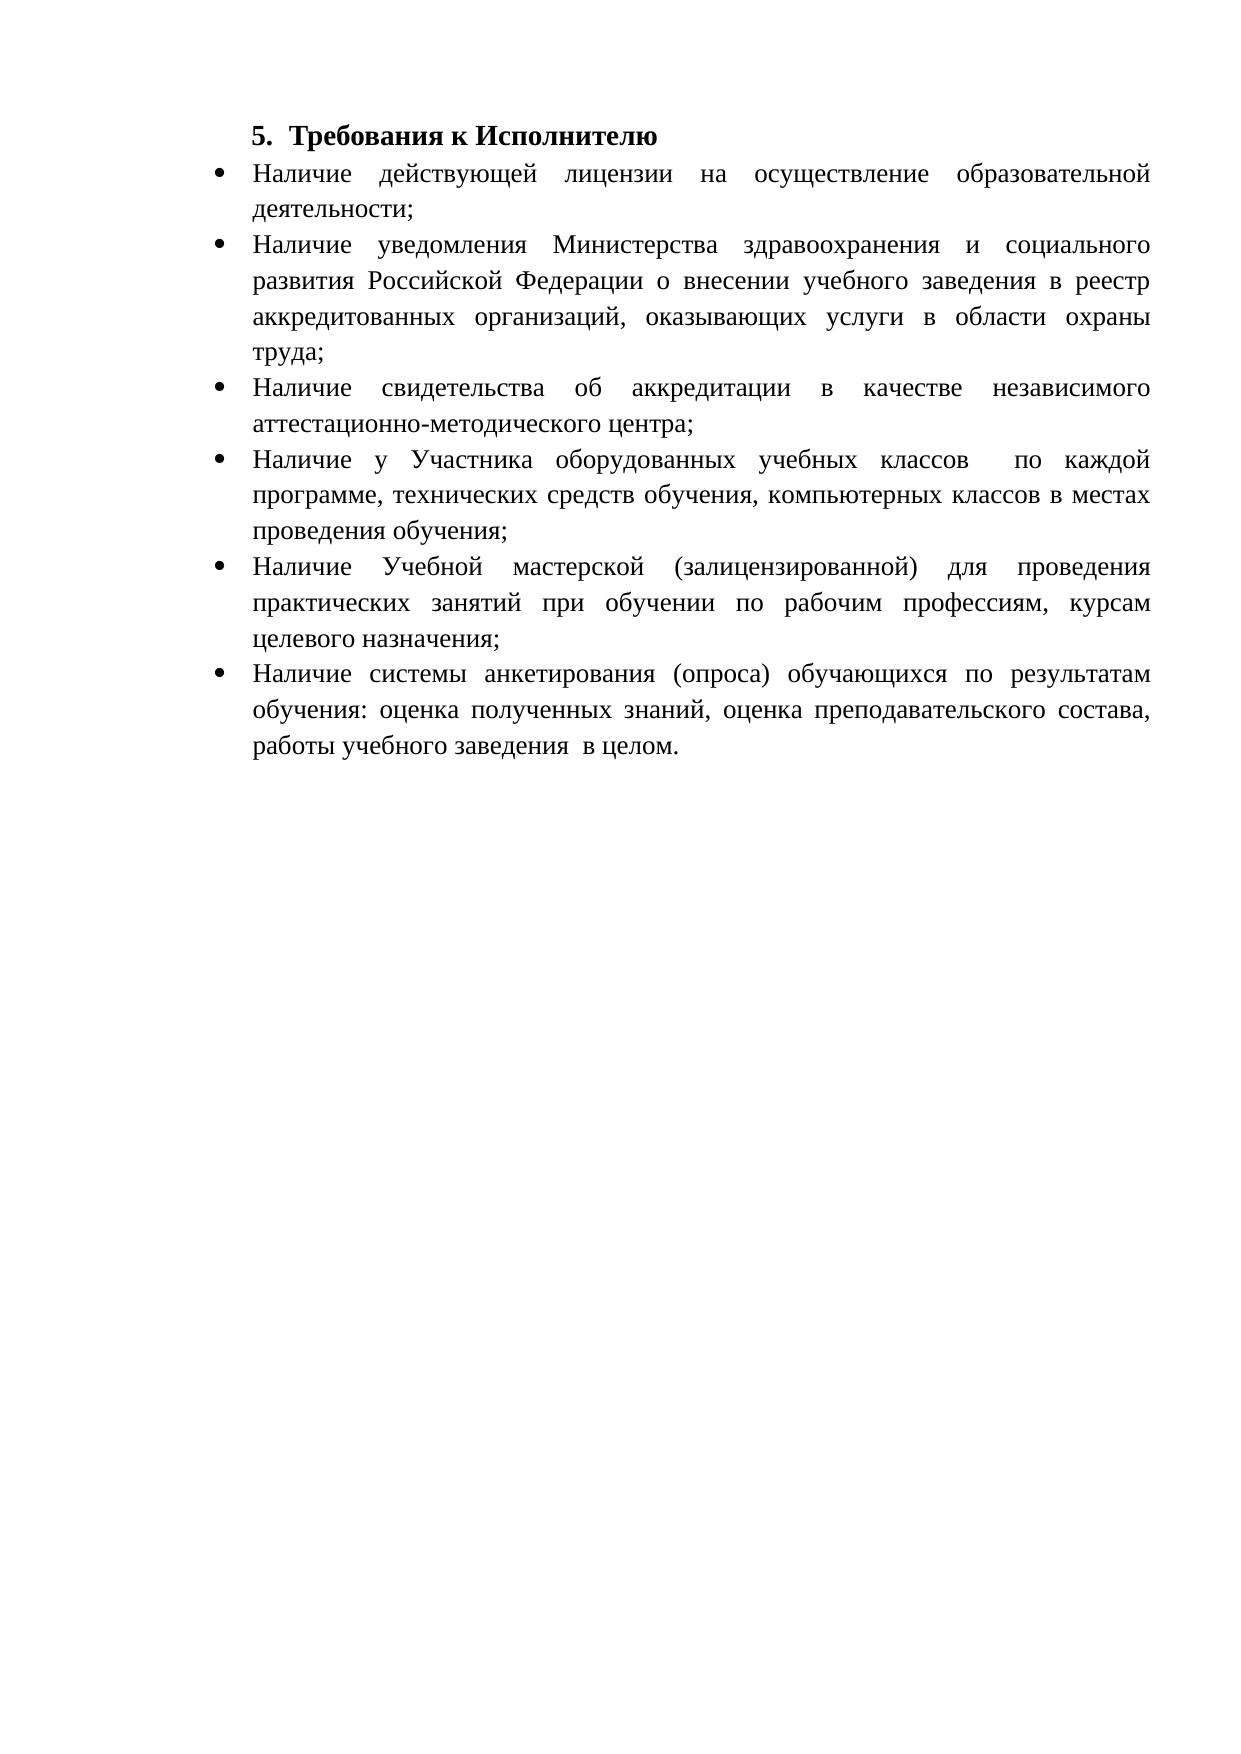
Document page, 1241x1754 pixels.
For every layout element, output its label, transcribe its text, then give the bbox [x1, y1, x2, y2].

list Наличие Учебной мастерской (залицензированной) для проведения практических занятий при обучении по рабочим профессиям, курсам целевого назначения; [215, 550, 1152, 653]
list Наличие у Участника оборудованных учебных классов по каждой программе, технических средств обучения, компьютерных классов в местах проведения обучения; [215, 443, 1152, 546]
list Наличие свидетельства об аккредитации в качестве независимого аттестационно-методического центра; [215, 371, 1152, 438]
list Наличие системы анкетирования (опроса) обучающихся по результатам обучения: оценка полученных знаний, оценка преподавательского состава, работы учебного заведения в целом. [215, 657, 1152, 760]
list Требования к Исполнителю [251, 118, 1152, 152]
list Наличие уведомления Министерства здравоохранения и социального развития Российской Федерации о внесении учебного заведения в реестр аккредитованных организаций, оказывающих услуги в области охраны труда; [215, 228, 1152, 367]
list Наличие действующей лицензии на осуществление образовательной деятельности; [215, 157, 1152, 224]
